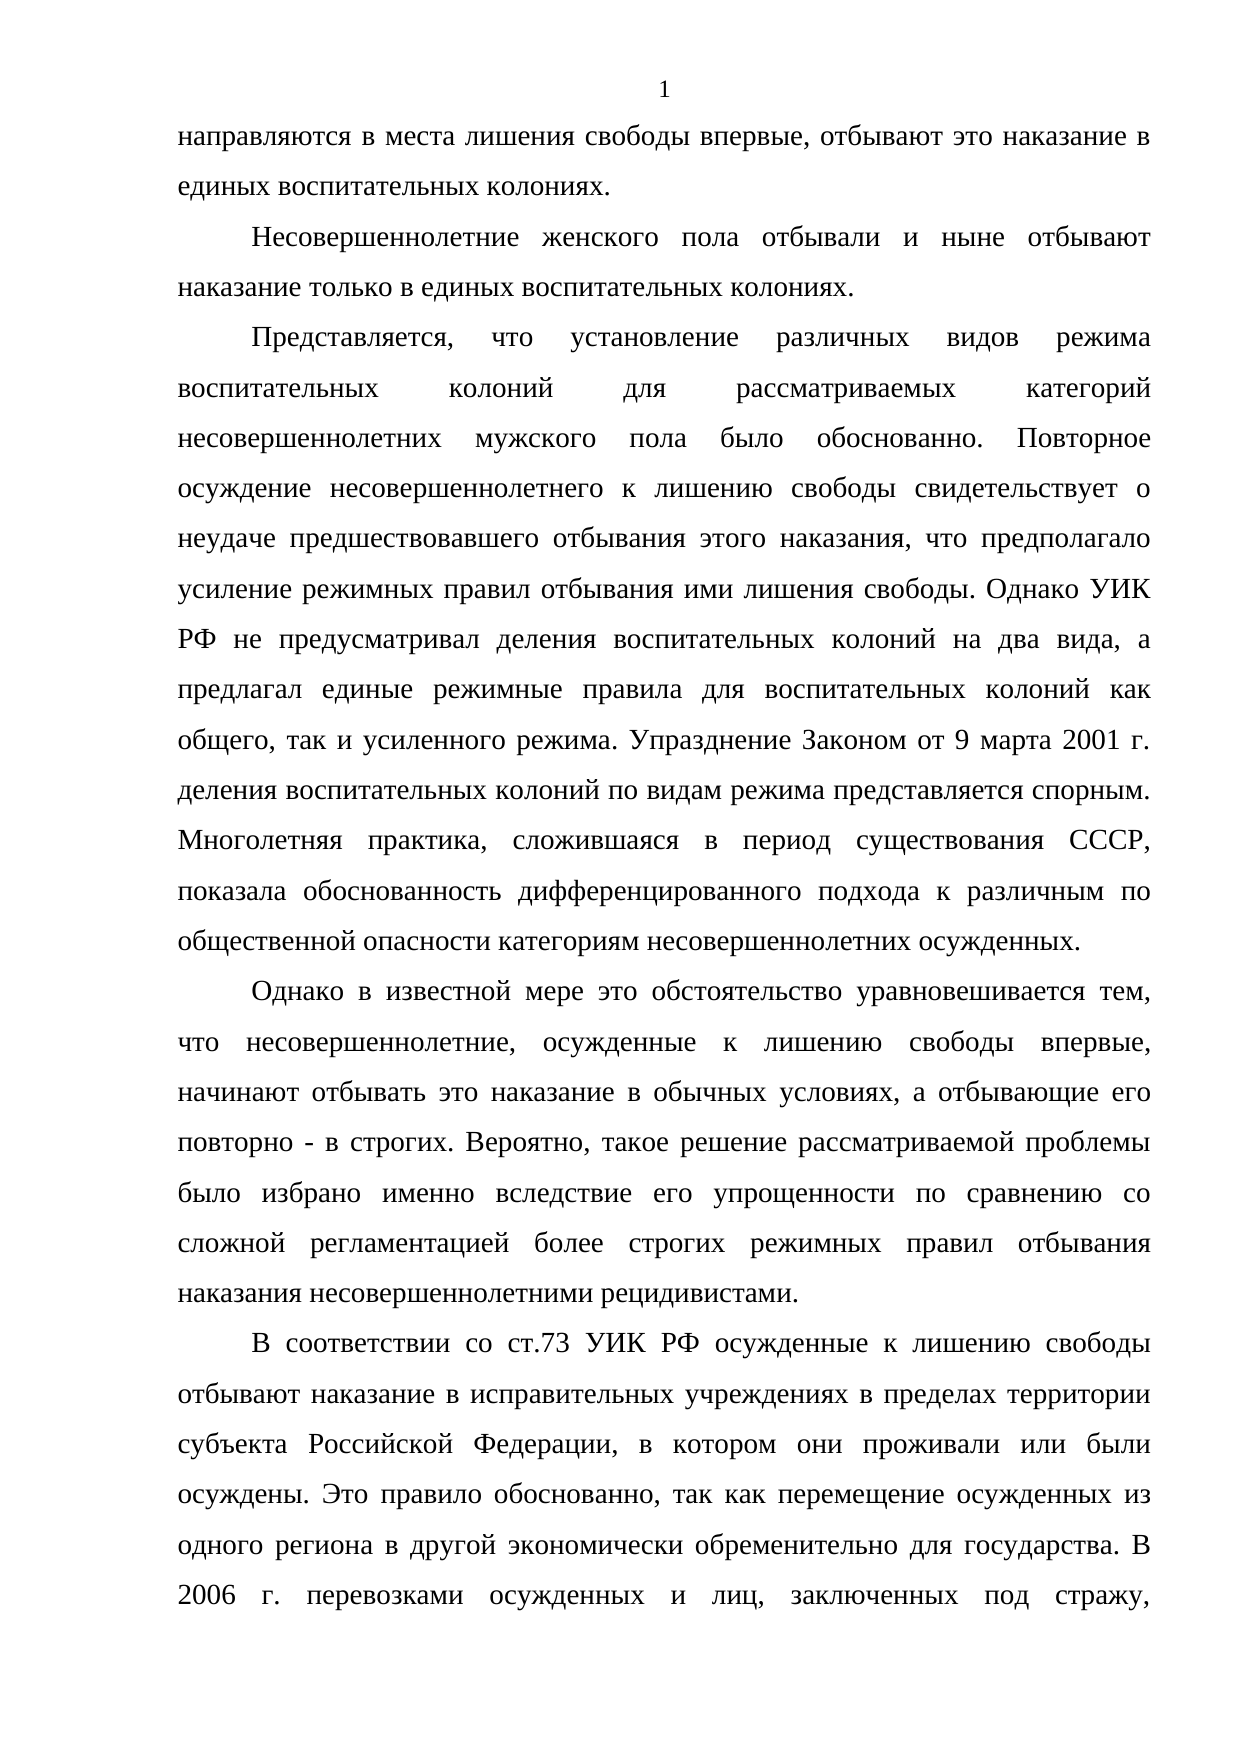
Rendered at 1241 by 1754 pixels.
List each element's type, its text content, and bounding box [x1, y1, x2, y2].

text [177, 1326, 1152, 1611]
text Несовершеннолетние женского пола отбывали и ныне отбывают наказание только в единых воспитательных колониях. [177, 219, 1152, 303]
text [177, 118, 1152, 202]
text Однако в известной мере это обстоятельство уравновешивается тем, что несовершеннолетние, осужденные к лишению свободы впервые, начинают отбывать это наказание в обычных условиях, а отбывающие его повторно - в строгих. Вероятно, такое решение рассматриваемой проблемы было избрано именно вследствие его упрощенности по сравнению со сложной регламентацией более строгих режимных правил отбывания наказания несовершеннолетними рецидивистами. [177, 973, 1152, 1309]
text Представляется, что установление различных видов режима воспитательных колоний для рассматриваемых категорий несовершеннолетних мужского пола было обоснованно. Повторное осуждение несовершеннолетнего к лишению свободы свидетельствует о неудаче предшествовавшего отбывания этого наказания, что предполагало усиление режимных правил отбывания ими лишения свободы. Однако УИК РФ не предусматривал деления воспитательных колоний на два вида, а предлагал единые режимные правила для воспитательных колоний как общего, так и усиленного режима. Упразднение Законом от 9 марта 2001 г. деления воспитательных колоний по видам режима представляется спорным. Многолетняя практика, сложившаяся в период существования СССР, показала обоснованность дифференцированного подхода к различным по общественной опасности категориям несовершеннолетних осужденных. [177, 319, 1152, 957]
